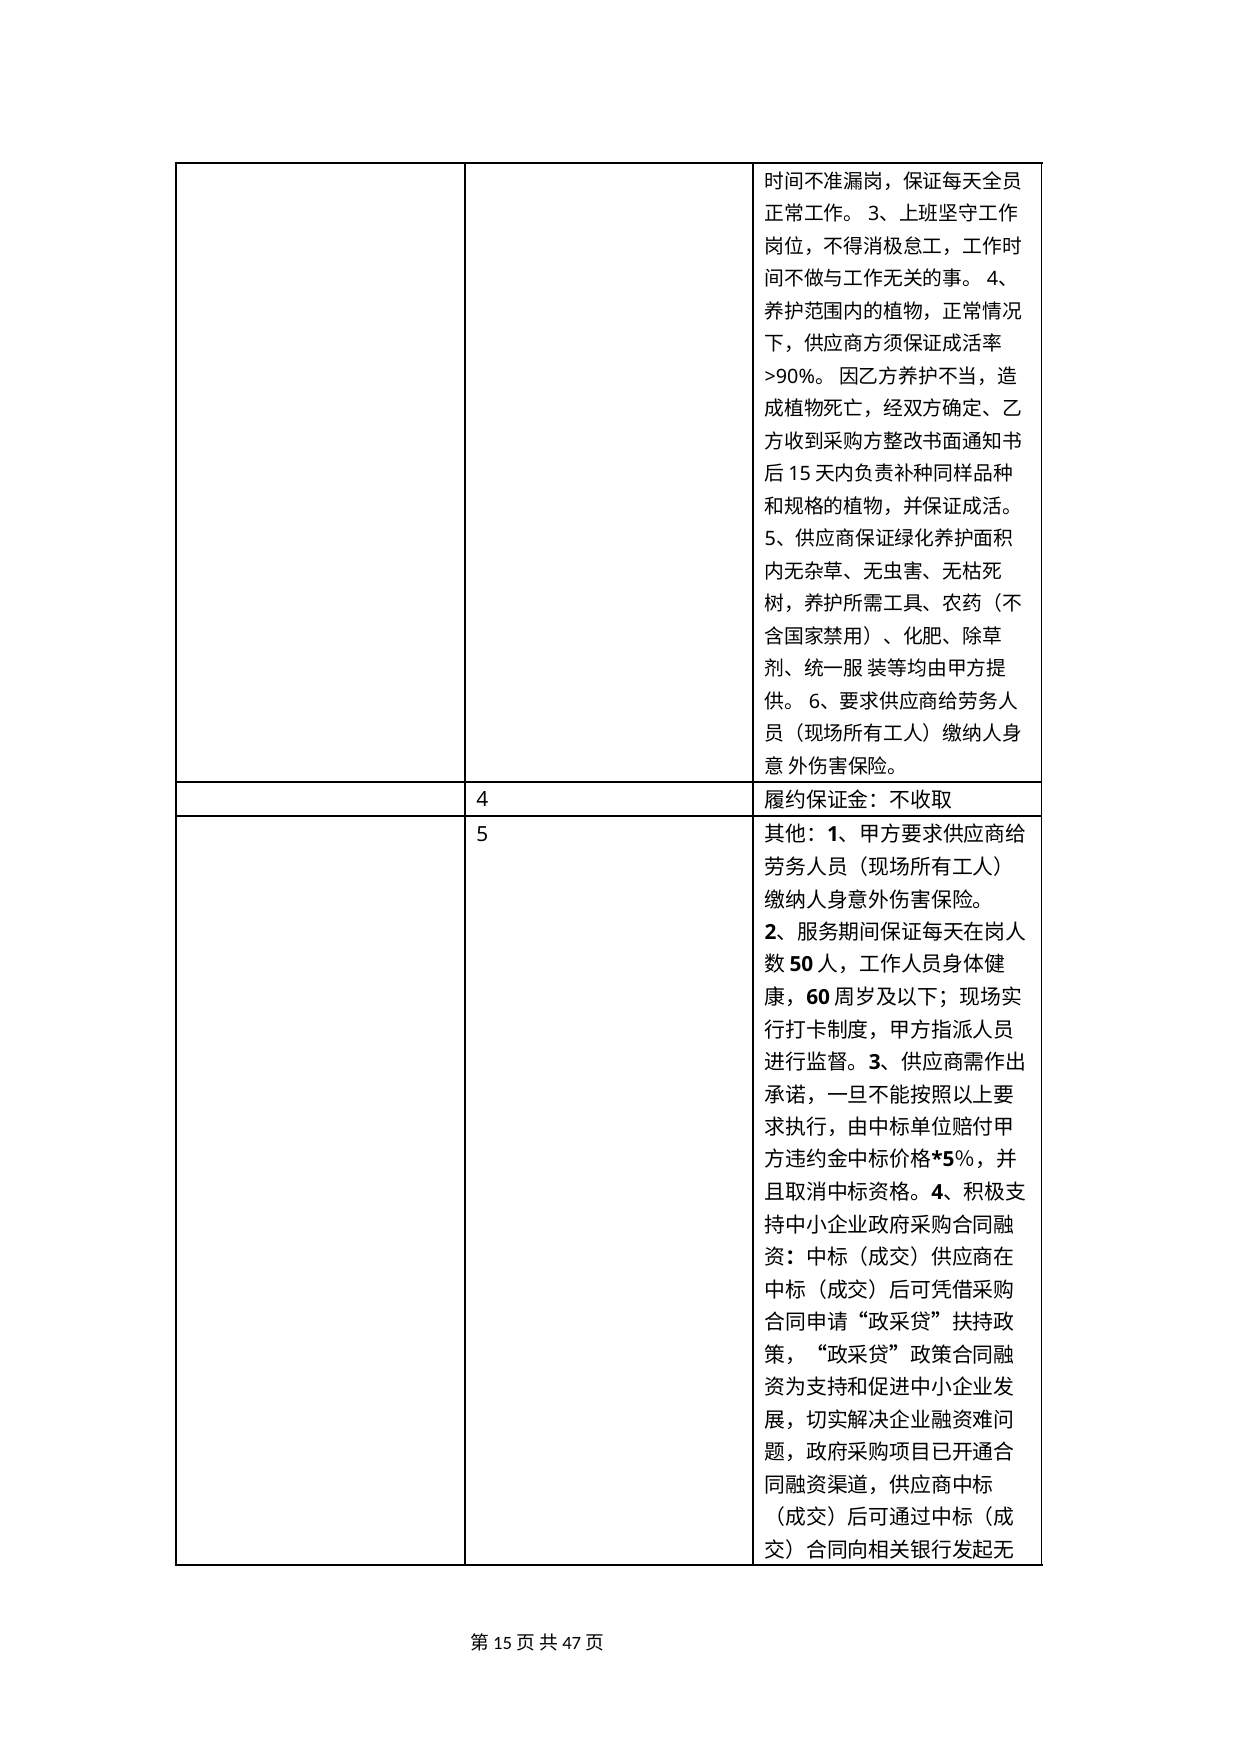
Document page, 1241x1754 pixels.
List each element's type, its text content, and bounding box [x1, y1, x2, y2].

table_cell 履约保证金：不收取 [754, 783, 1041, 815]
table_cell 4 [466, 783, 752, 815]
table_cell [177, 783, 464, 815]
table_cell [754, 817, 1041, 1564]
table_cell [177, 817, 464, 1564]
table_cell [177, 164, 464, 781]
table_cell 3 [466, 164, 752, 781]
table_cell 5 [466, 817, 752, 1564]
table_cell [754, 164, 1041, 781]
